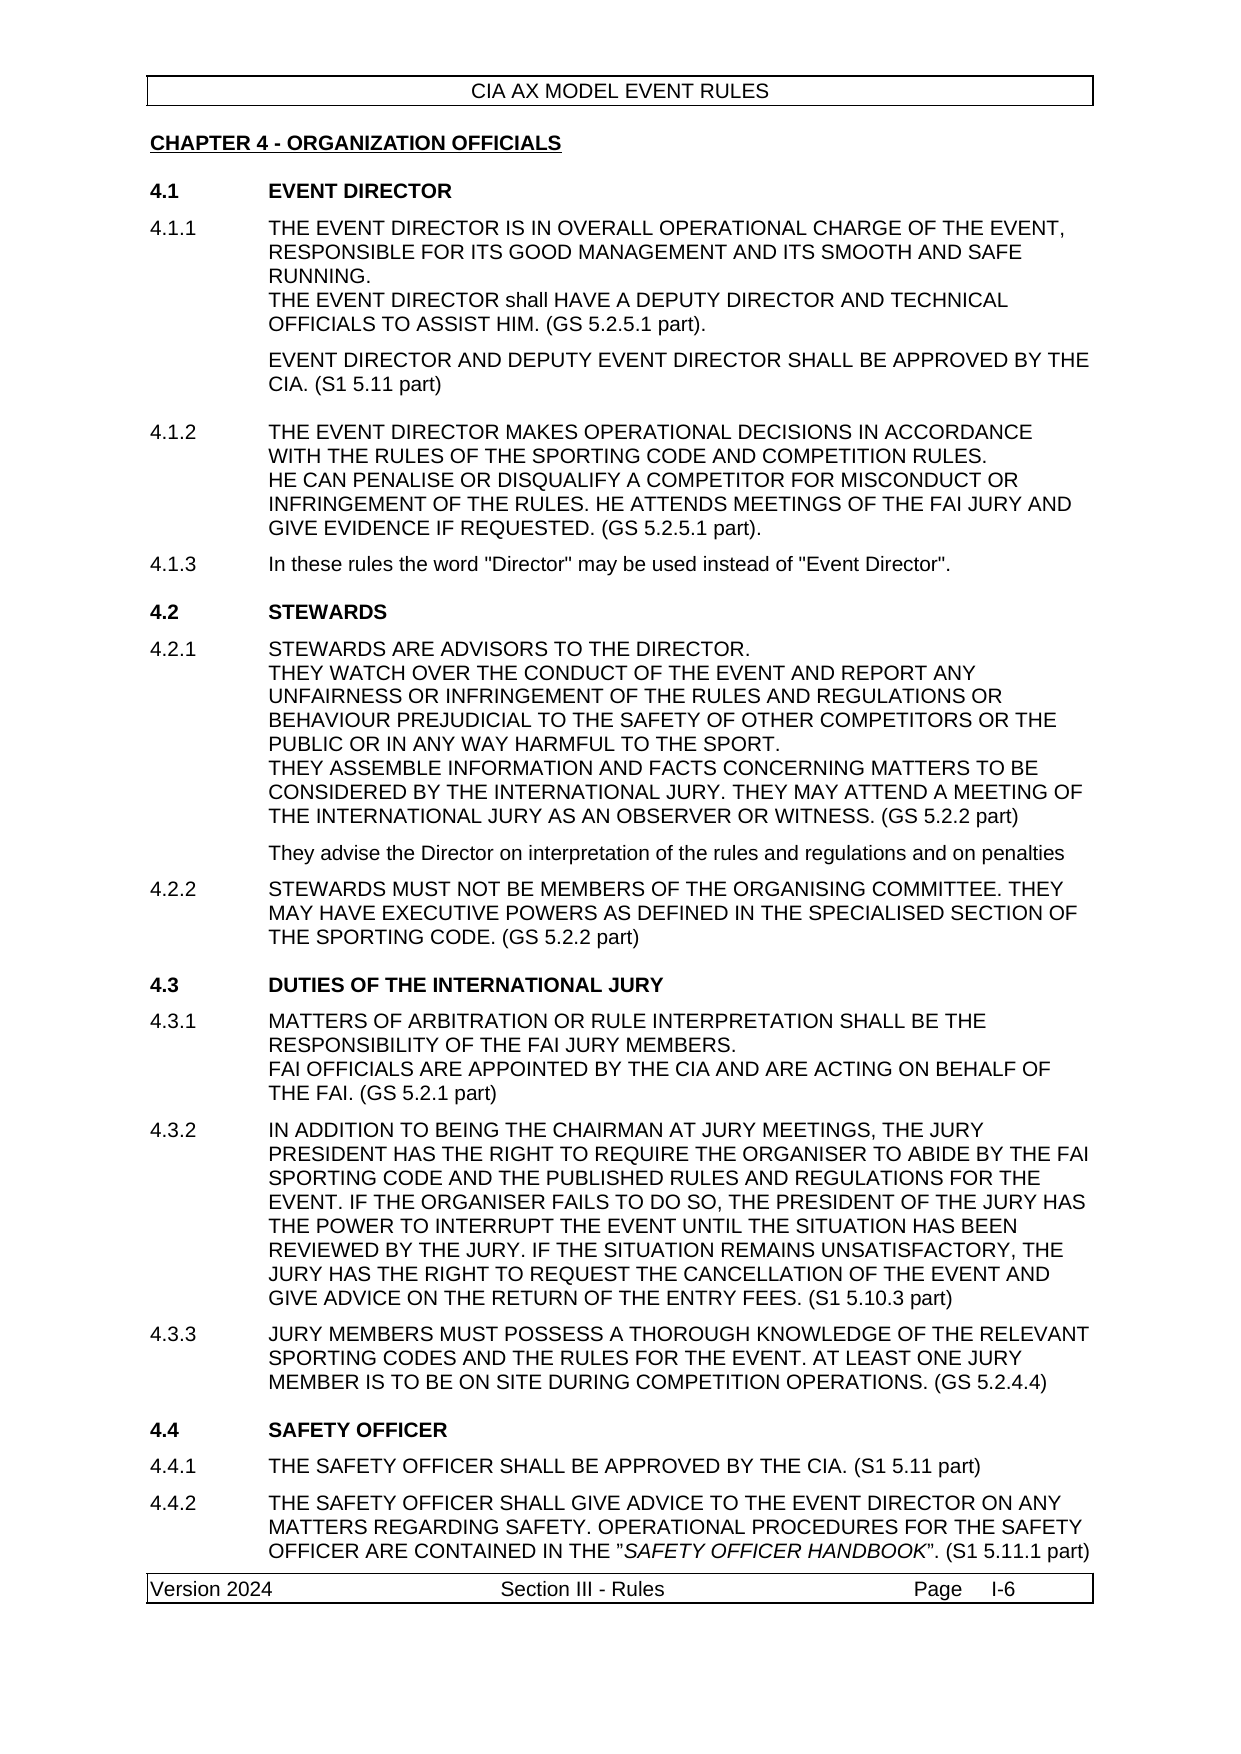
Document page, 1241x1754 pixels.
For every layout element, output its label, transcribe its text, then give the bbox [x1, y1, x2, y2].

text 4.2.2 STEWARDS MUST NOT BE MEMBERS OF THE ORGANISING COMMITTEE. THEY MAY HAVE EXECUTIVE POWERS AS DEFINED IN THE SPECIALISED SECTION OF THE SPORTING CODE. (GS 5.2.2 part) [150, 877, 1090, 949]
text 4.3.2 IN ADDITION TO BEING THE CHAIRMAN AT JURY MEETINGS, THE JURY PRESIDENT HAS THE RIGHT TO REQUIRE THE ORGANISER TO ABIDE BY THE FAI SPORTING CODE AND THE PUBLISHED RULES AND REGULATIONS FOR THE EVENT. IF THE ORGANISER FAILS TO DO SO, THE PRESIDENT OF THE JURY HAS THE POWER TO INTERRUPT THE EVENT UNTIL THE SITUATION HAS BEEN REVIEWED BY THE JURY. IF THE SITUATION REMAINS UNSATISFACTORY, THE JURY HAS THE RIGHT TO REQUEST THE CANCELLATION OF THE EVENT AND GIVE ADVICE ON THE RETURN OF THE ENTRY FEES. (S1 5.10.3 part) [150, 1118, 1090, 1309]
subtitle 4.2 STEWARDS [150, 600, 1090, 624]
text 4.4.1 THE SAFETY OFFICER SHALL BE APPROVED BY THE CIA. (S1 5.11 part) [150, 1454, 1090, 1478]
subtitle 4.1 EVENT DIRECTOR [150, 179, 1090, 203]
text 4.4.2 THE SAFETY OFFICER SHALL GIVE ADVICE TO THE EVENT DIRECTOR ON ANY MATTERS REGARDING SAFETY. OPERATIONAL PROCEDURES FOR THE SAFETY OFFICER ARE CONTAINED IN THE ”SAFETY OFFICER HANDBOOK”. (S1 5.11.1 part) [150, 1491, 1090, 1562]
text 4.1.3 In these rules the word "Director" may be used instead of "Event Director". [150, 552, 1090, 576]
subtitle CHAPTER 4 - ORGANIZATION OFFICIALS [150, 131, 1090, 155]
text 4.3.1 MATTERS OF ARBITRATION OR RULE INTERPRETATION SHALL BE THE RESPONSIBILITY OF THE FAI JURY MEMBERS. FAI OFFICIALS ARE APPOINTED BY THE CIA AND ARE ACTING ON BEHALF OF THE FAI. (GS 5.2.1 part) [150, 1009, 1090, 1105]
text THEY WATCH OVER THE CONDUCT OF THE EVENT AND REPORT ANY UNFAIRNESS OR INFRINGEMENT OF THE RULES AND REGULATIONS OR BEHAVIOUR PREJUDICIAL TO THE SAFETY OF OTHER COMPETITORS OR THE PUBLIC OR IN ANY WAY HARMFUL TO THE SPORT. [150, 660, 1090, 756]
text They advise the Director on interpretation of the rules and regulations and on penalties [150, 841, 1090, 864]
subtitle 4.3 DUTIES OF THE INTERNATIONAL JURY [150, 973, 1090, 997]
text 4.3.3 JURY MEMBERS MUST POSSESS A THOROUGH KNOWLEDGE OF THE RELEVANT SPORTING CODES AND THE RULES FOR THE EVENT. AT LEAST ONE JURY MEMBER IS TO BE ON SITE DURING COMPETITION OPERATIONS. (GS 5.2.4.4) [150, 1322, 1090, 1394]
text EVENT DIRECTOR AND DEPUTY EVENT DIRECTOR SHALL BE APPROVED BY THE CIA. (S1 5.11 part) [268, 348, 1090, 396]
text HE CAN PENALISE OR DISQUALIFY A COMPETITOR FOR MISCONDUCT OR INFRINGEMENT OF THE RULES. HE ATTENDS MEETINGS OF THE FAI JURY AND GIVE EVIDENCE IF REQUESTED. (GS 5.2.5.1 part). [268, 468, 1090, 539]
text 4.2.1 STEWARDS ARE ADVISORS TO THE DIRECTOR. [150, 636, 1090, 660]
text 4.1.1 THE EVENT DIRECTOR IS IN OVERALL OPERATIONAL CHARGE OF THE EVENT, RESPONSIBLE FOR ITS GOOD MANAGEMENT AND ITS SMOOTH AND SAFE RUNNING. THE EVENT DIRECTOR shall HAVE A DEPUTY DIRECTOR AND TECHNICAL OFFICIALS TO ASSIST HIM. (GS 5.2.5.1 part). [150, 216, 1090, 335]
text THEY ASSEMBLE INFORMATION AND FACTS CONCERNING MATTERS TO BE CONSIDERED BY THE INTERNATIONAL JURY. THEY MAY ATTEND A MEETING OF THE INTERNATIONAL JURY AS AN OBSERVER OR WITNESS. (GS 5.2.2 part) [150, 756, 1090, 828]
subtitle 4.4 SAFETY OFFICER [150, 1418, 1090, 1442]
text 4.1.2 THE EVENT DIRECTOR MAKES OPERATIONAL DECISIONS IN ACCORDANCE WITH THE RULES OF THE SPORTING CODE AND COMPETITION RULES. [150, 420, 1090, 468]
